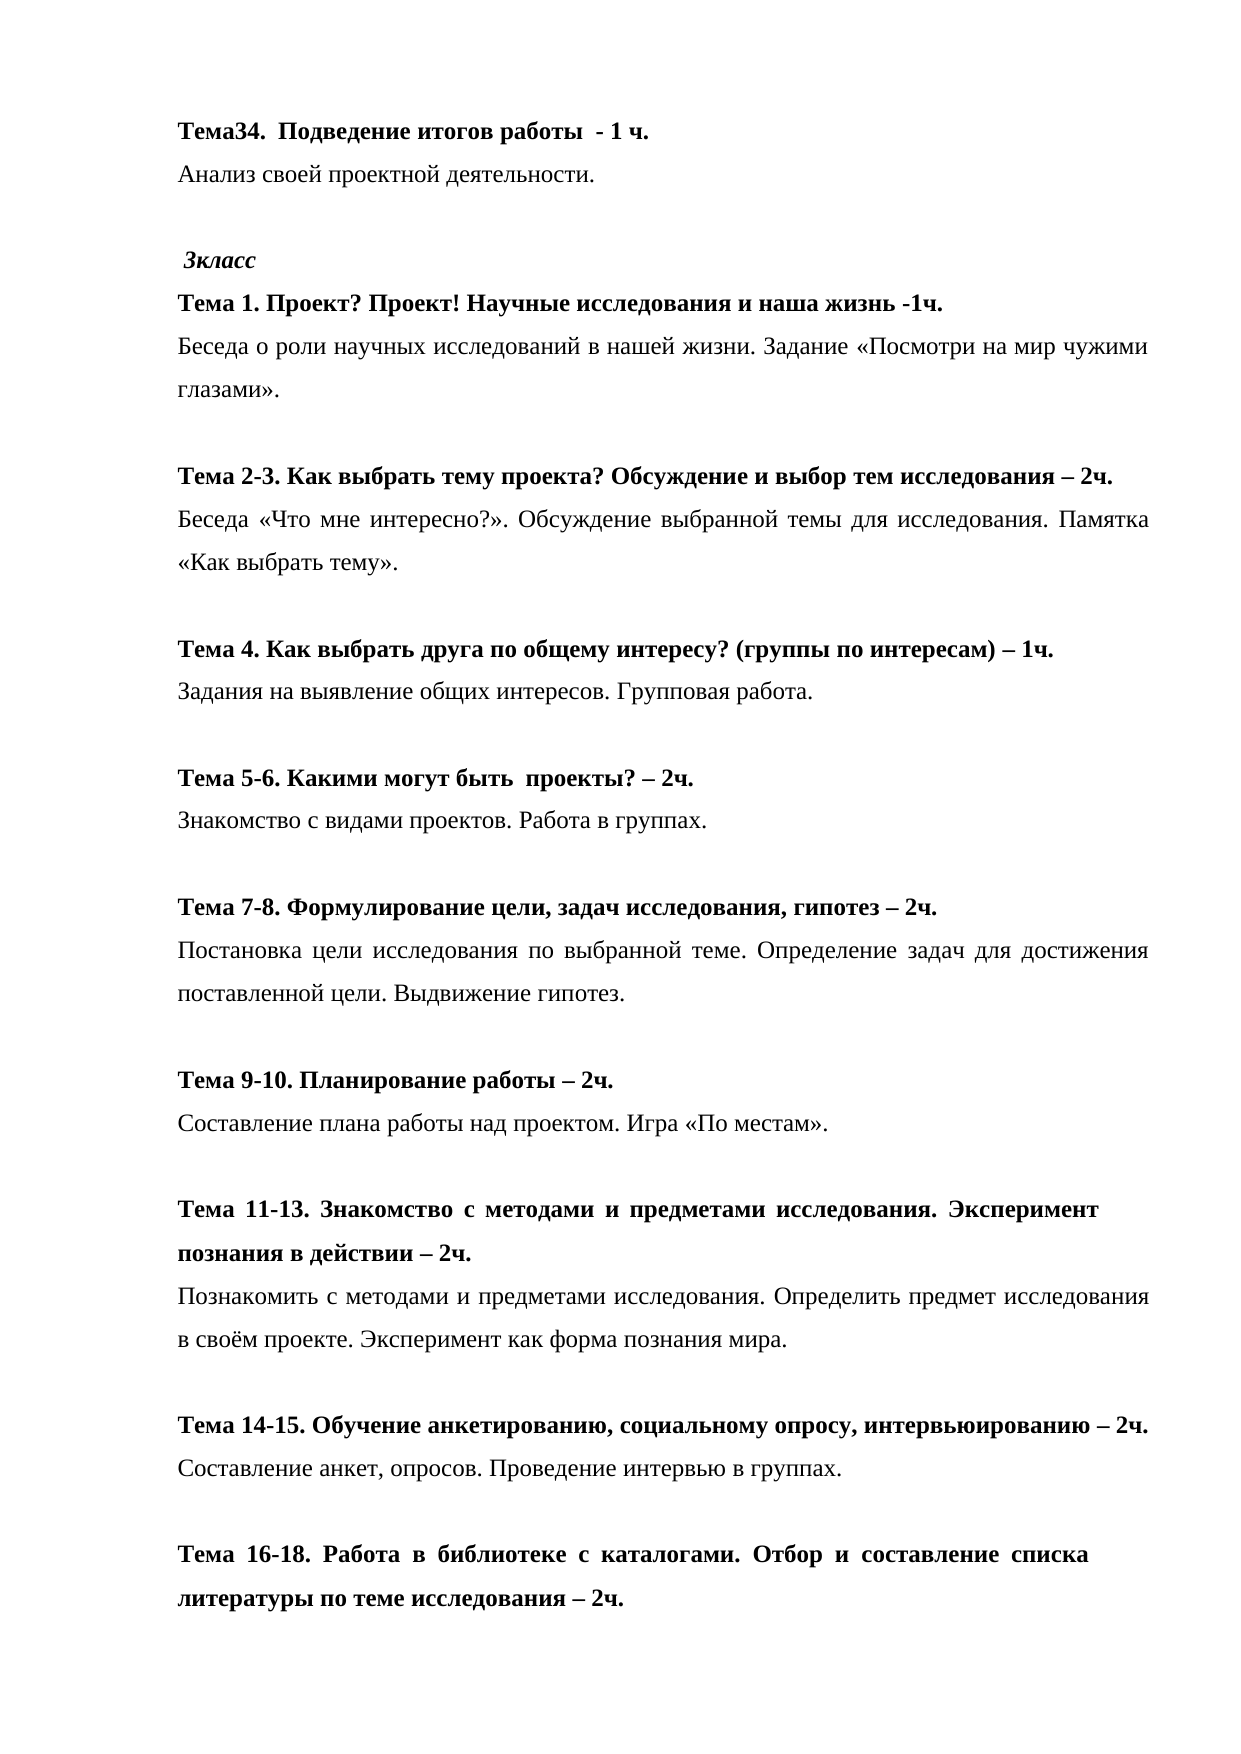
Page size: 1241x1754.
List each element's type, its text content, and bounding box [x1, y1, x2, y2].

text Составление плана работы над проектом. Игра «По местам». [177, 1108, 1176, 1136]
text Беседа «Что мне интересно?». Обсуждение выбранной темы для исследования. Памятка [177, 504, 1176, 532]
text Анализ своей проектной деятельности. [177, 159, 1176, 187]
subtitle Тема 9-10. Планирование работы – 2ч. [177, 1065, 1176, 1094]
text 3класс [183, 246, 1176, 274]
text Постановка цели исследования по выбранной теме. Определение задач для достижения поставленной цели. Выдвижение гипотез. [177, 935, 1176, 1007]
subtitle Тема 2-3. Как выбрать тему проекта? Обсуждение и выбор тем исследования – 2ч. [177, 461, 1176, 490]
text Знакомство с видами проектов. Работа в группах. [177, 806, 1176, 834]
text Познакомить с методами и предметами исследования. Определить предмет исследования в своём проекте. Эксперимент как форма познания мира. [177, 1281, 1158, 1353]
subtitle Тема34. Подведение итогов работы - 1 ч. [177, 116, 1176, 145]
subtitle Тема 7-8. Формулирование цели, задач исследования, гипотез – 2ч. [177, 892, 1176, 921]
text Задания на выявление общих интересов. Групповая работа. [177, 676, 1176, 705]
subtitle Тема 16-18. Работа в библиотеке с каталогами. Отбор и составление списка литературы по теме исследования – 2ч. [177, 1539, 1176, 1611]
text Беседа о роли научных исследований в нашей жизни. Задание «Посмотри на мир чужими глазами». [177, 331, 1176, 403]
subtitle Тема 11-13. Знакомство с методами и предметами исследования. Эксперимент познания в действии – 2ч. [177, 1194, 1176, 1266]
subtitle Тема 1. Проект? Проект! Научные исследования и наша жизнь -1ч. [177, 288, 1176, 317]
text Составление анкет, опросов. Проведение интервью в группах. [177, 1453, 1176, 1482]
subtitle Тема 4. Как выбрать друга по общему интересу? (группы по интересам) – 1ч. [177, 634, 1176, 662]
subtitle Тема 5-6. Какими могут быть проекты? – 2ч. [177, 763, 1176, 792]
text «Как выбрать тему». [177, 547, 1176, 576]
subtitle Тема 14-15. Обучение анкетированию, социальному опросу, интервьюированию – 2ч. [177, 1410, 1176, 1439]
